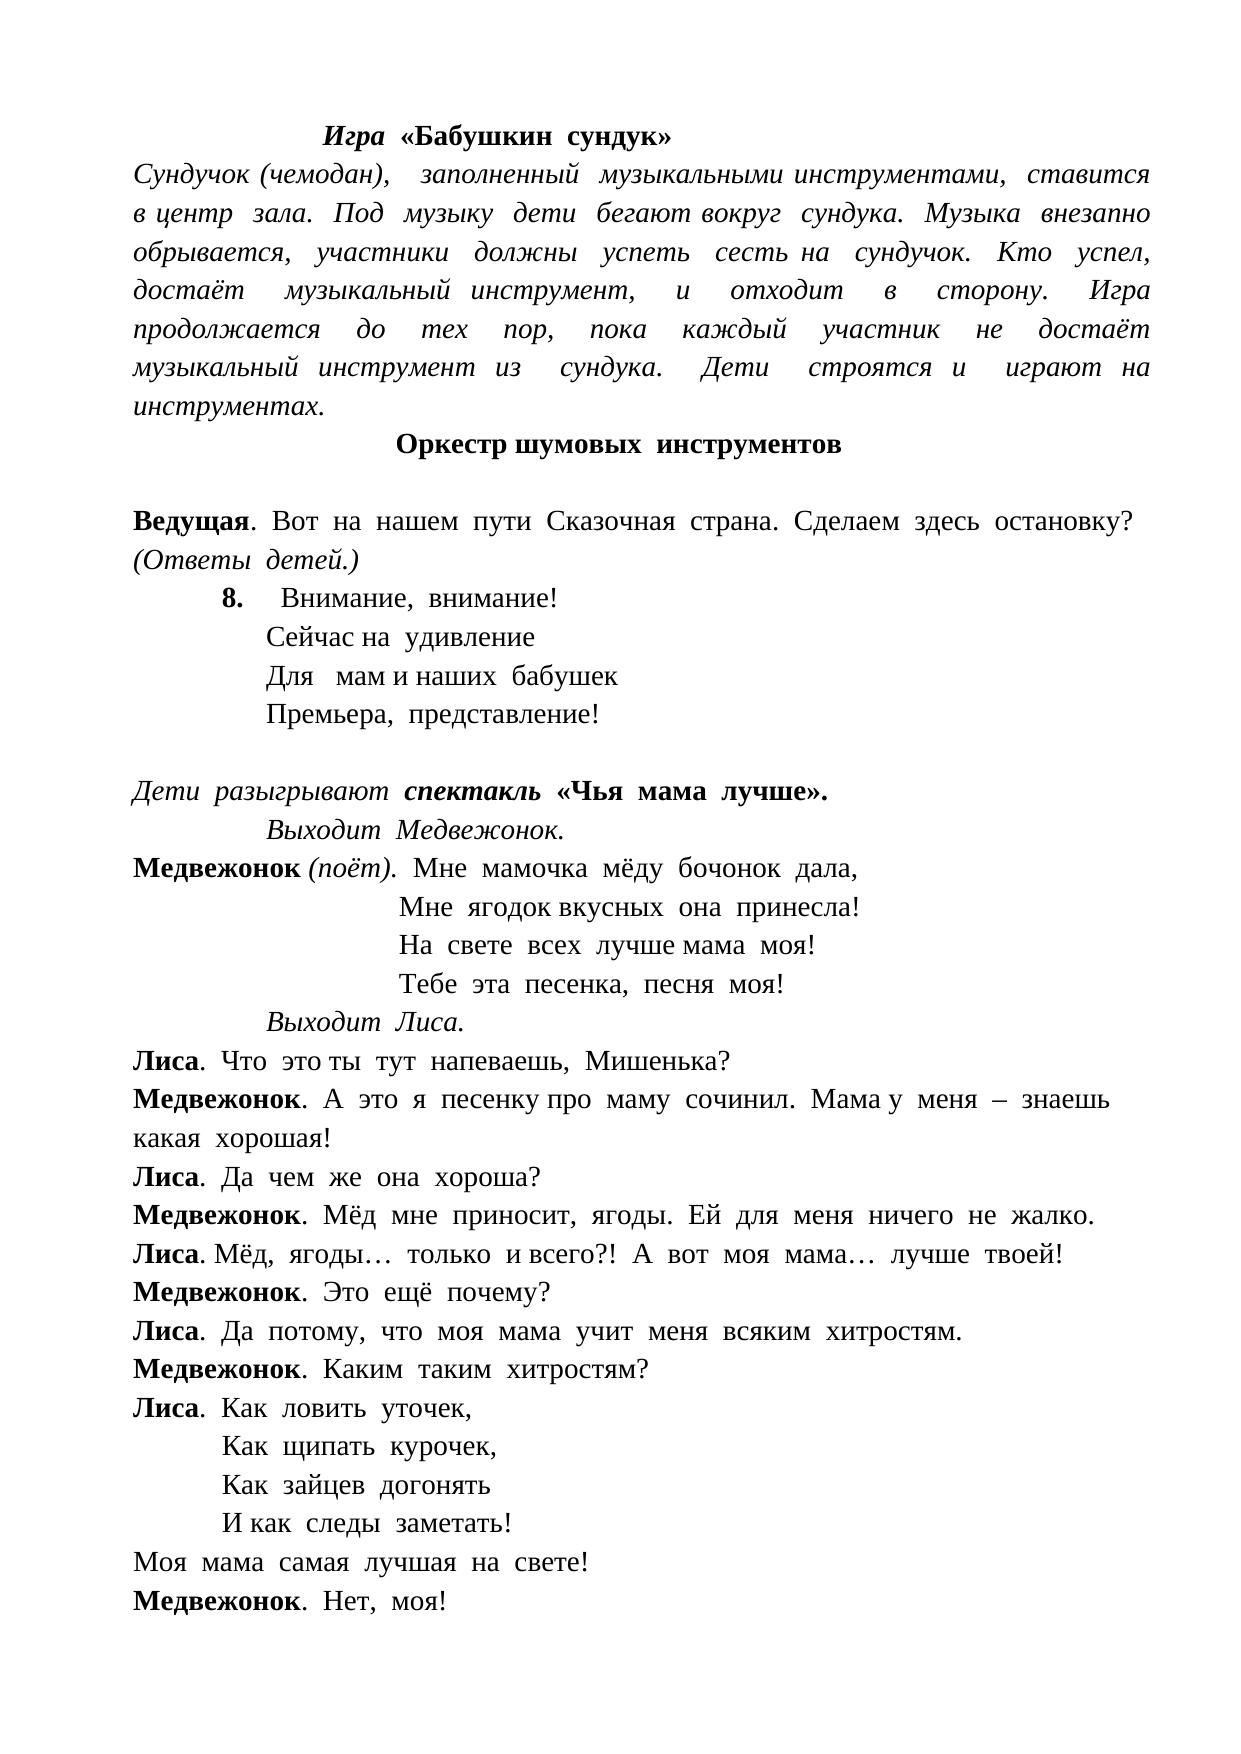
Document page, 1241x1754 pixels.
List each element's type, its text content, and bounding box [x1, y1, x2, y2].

text Для мам и наших бабушек [133, 658, 1152, 691]
text Ведущая. Вот на нашем пути Сказочная страна. Сделаем здесь остановку? [133, 503, 1152, 537]
text Мне ягодок вкусных она принесла! [133, 889, 1152, 922]
text Медвежонок. Каким таким хитростям? [133, 1351, 1152, 1385]
text Лиса. Что это ты тут напеваешь, Мишенька? [133, 1043, 1152, 1077]
text Оркестр шумовых инструментов [133, 426, 1152, 460]
text Моя мама самая лучшая на свете! [133, 1544, 1152, 1578]
text Медвежонок. Нет, моя! [133, 1583, 1152, 1616]
text Сундучок (чемодан), заполненный музыкальными инструментами, ставится в центр зала. Под музыку дети бегают вокруг сундука. Музыка внезапно обрывается, участники должны успеть сесть на сундучок. Кто успел, достаёт музыкальный инструмент, и отходит в сторону. Игра продолжается до тех пор, пока каждый участник не достаёт музыкальный инструмент из сундука. Дети строятся и играют на инструментах. [133, 157, 1152, 421]
text Медвежонок. Это ещё почему? [133, 1274, 1152, 1308]
text Лиса. Мёд, ягоды… только и всего?! А вот моя мама… лучше твоей! [133, 1236, 1152, 1269]
text Сейчас на удивление [133, 619, 1152, 653]
text Лиса. Да чем же она хороша? [133, 1159, 1152, 1192]
text Медвежонок. А это я песенку про маму сочинил. Мама у меня – знаешь какая хорошая! [133, 1082, 1152, 1154]
text Игра «Бабушкин сундук» [133, 118, 1152, 152]
text Как щипать курочек, [133, 1428, 1152, 1462]
text (Ответы детей.) [133, 542, 1152, 576]
text Лиса. Как ловить уточек, [133, 1390, 1152, 1423]
list Внимание, внимание! [208, 581, 1152, 614]
text Лиса. Да потому, что моя мама учит меня всяким хитростям. [133, 1313, 1152, 1346]
text Дети разыгрывают спектакль «Чья мама лучше». [133, 773, 1152, 807]
text На свете всех лучше мама моя! [133, 927, 1152, 961]
text Медвежонок (поёт). Мне мамочка мёду бочонок дала, [133, 850, 1152, 884]
text Выходит Медвежонок. [133, 812, 1152, 845]
text Как зайцев догонять [133, 1467, 1152, 1501]
text Тебе эта песенка, песня моя! [133, 966, 1152, 999]
text Медвежонок. Мёд мне приносит, ягоды. Ей для меня ничего не жалко. [133, 1197, 1152, 1231]
text Выходит Лиса. [133, 1004, 1152, 1038]
text И как следы заметать! [133, 1506, 1152, 1539]
text Премьера, представление! [133, 696, 1152, 730]
